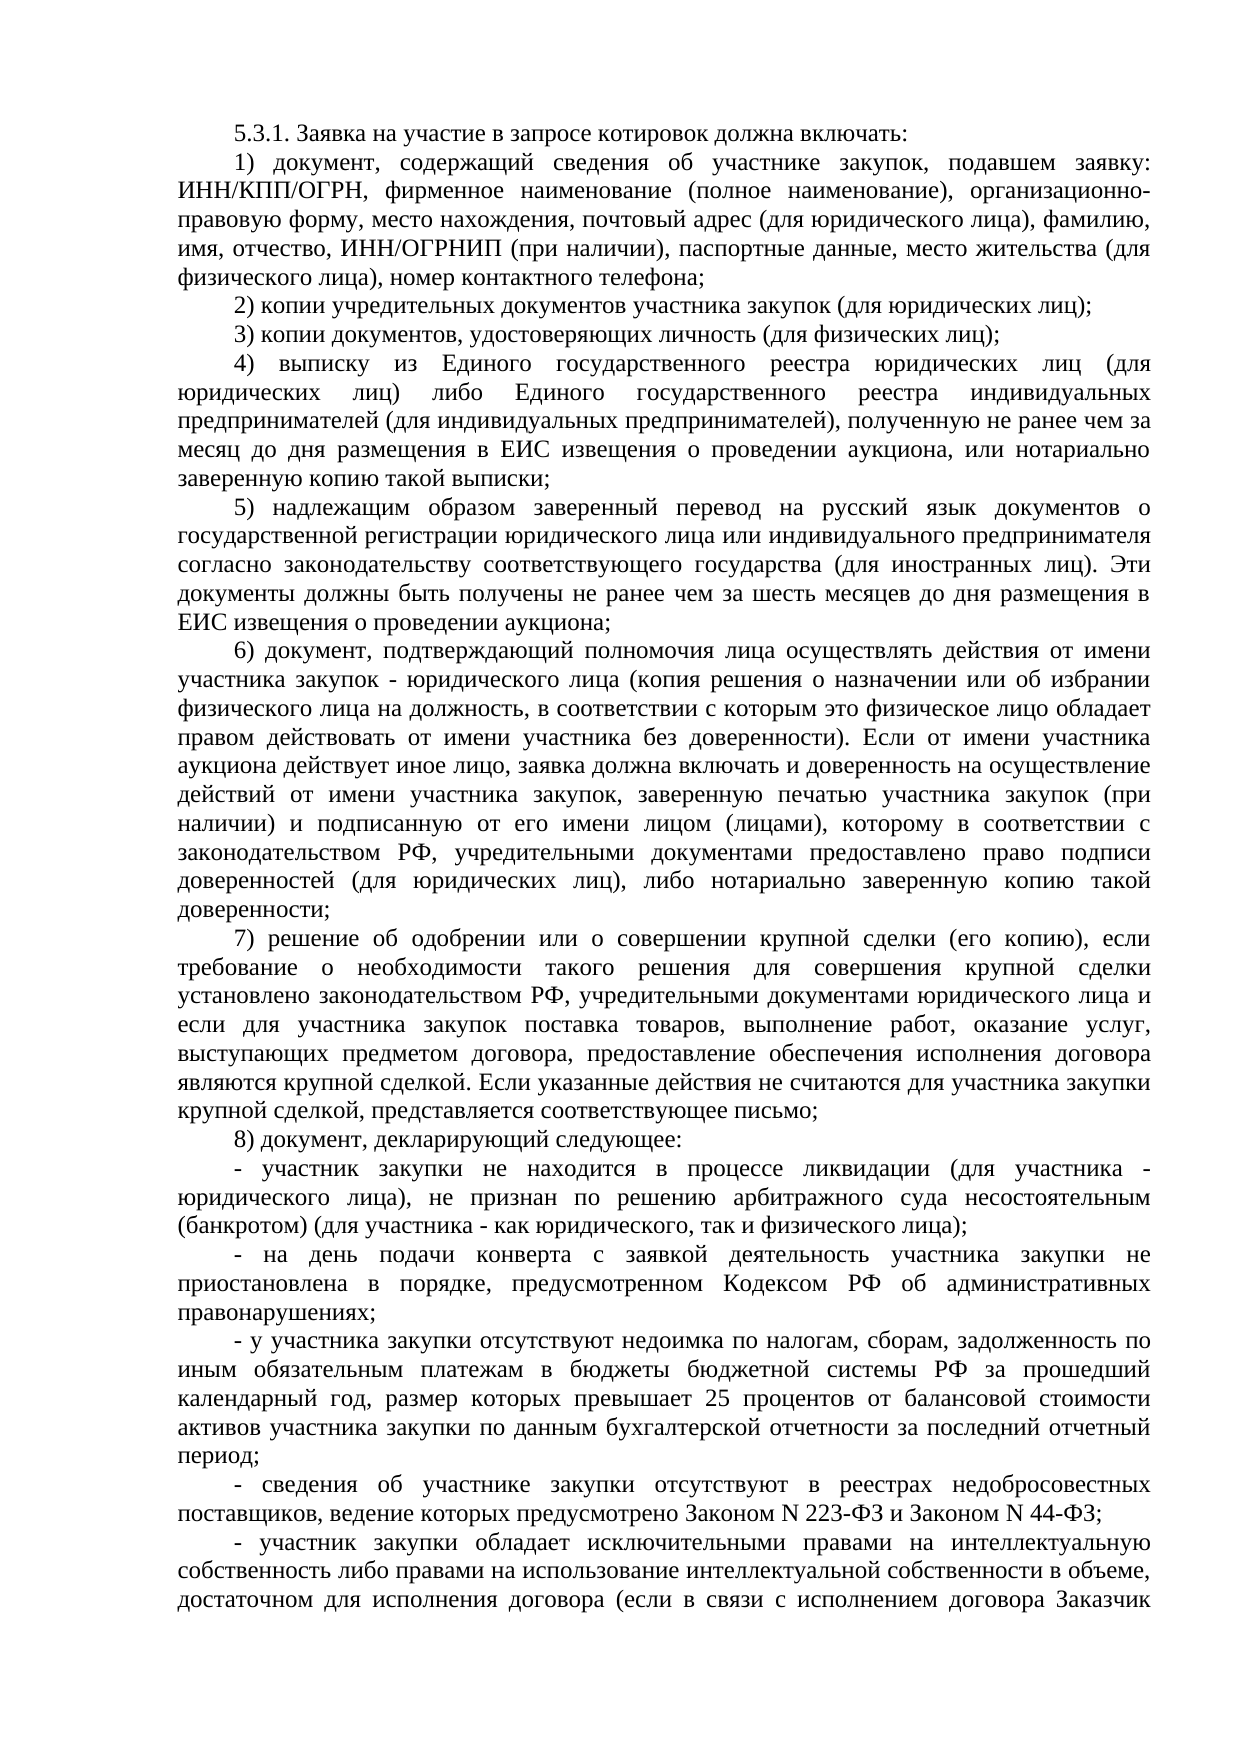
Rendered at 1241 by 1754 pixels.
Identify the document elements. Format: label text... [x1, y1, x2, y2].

text - участник закупки не находится в процессе ликвидации (для участника - юридического лица), не признан по решению арбитражного суда несостоятельным (банкротом) (для участника - как юридического, так и физического лица); [177, 1153, 1152, 1239]
text 5) надлежащим образом заверенный перевод на русский язык документов о государственной регистрации юридического лица или индивидуального предпринимателя согласно законодательству соответствующего государства (для иностранных лиц). Эти документы должны быть получены не ранее чем за шесть месяцев до дня размещения в ЕИС извещения о проведении аукциона; [177, 492, 1152, 636]
text 8) документ, декларирующий следующее: [177, 1124, 1152, 1153]
text 5.3.1. Заявка на участие в запросе котировок должна включать: [177, 118, 1152, 147]
text 7) решение об одобрении или о совершении крупной сделки (его копию), если требование о необходимости такого решения для совершения крупной сделки установлено законодательством РФ, учредительными документами юридического лица и если для участника закупок поставка товаров, выполнение работ, оказание услуг, выступающих предметом договора, предоставление обеспечения исполнения договора являются крупной сделкой. Если указанные действия не считаются для участника закупки крупной сделкой, представляется соответствующее письмо; [177, 923, 1152, 1124]
text - сведения об участнике закупки отсутствуют в реестрах недобросовестных поставщиков, ведение которых предусмотрено Законом N 223-ФЗ и Законом N 44-ФЗ; [177, 1469, 1152, 1527]
text 2) копии учредительных документов участника закупок (для юридических лиц); [177, 291, 1152, 319]
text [177, 1527, 1152, 1613]
text 6) документ, подтверждающий полномочия лица осуществлять действия от имени участника закупок - юридического лица (копия решения о назначении или об избрании физического лица на должность, в соответствии с которым это физическое лицо обладает правом действовать от имени участника без доверенности). Если от имени участника аукциона действует иное лицо, заявка должна включать и доверенность на осуществление действий от имени участника закупок, заверенную печатью участника закупок (при наличии) и подписанную от его имени лицом (лицами), которому в соответствии с законодательством РФ, учредительными документами предоставлено право подписи доверенностей (для юридических лиц), либо нотариально заверенную копию такой доверенности; [177, 636, 1152, 923]
text - у участника закупки отсутствуют недоимка по налогам, сборам, задолженность по иным обязательным платежам в бюджеты бюджетной системы РФ за прошедший календарный год, размер которых превышает 25 процентов от балансовой стоимости активов участника закупки по данным бухгалтерской отчетности за последний отчетный период; [177, 1326, 1152, 1469]
text - на день подачи конверта с заявкой деятельность участника закупки не приостановлена в порядке, предусмотренном Кодексом РФ об административных правонарушениях; [177, 1239, 1152, 1326]
text 1) документ, содержащий сведения об участнике закупок, подавшем заявку: ИНН/КПП/ОГРН, фирменное наименование (полное наименование), организационно-правовую форму, место нахождения, почтовый адрес (для юридического лица), фамилию, имя, отчество, ИНН/ОГРНИП (при наличии), паспортные данные, место жительства (для физического лица), номер контактного телефона; [177, 147, 1152, 291]
text 4) выписку из Единого государственного реестра юридических лиц (для юридических лиц) либо Единого государственного реестра индивидуальных предпринимателей (для индивидуальных предпринимателей), полученную не ранее чем за месяц до дня размещения в ЕИС извещения о проведении аукциона, или нотариально заверенную копию такой выписки; [177, 348, 1152, 492]
text 3) копии документов, удостоверяющих личность (для физических лиц); [177, 319, 1152, 348]
